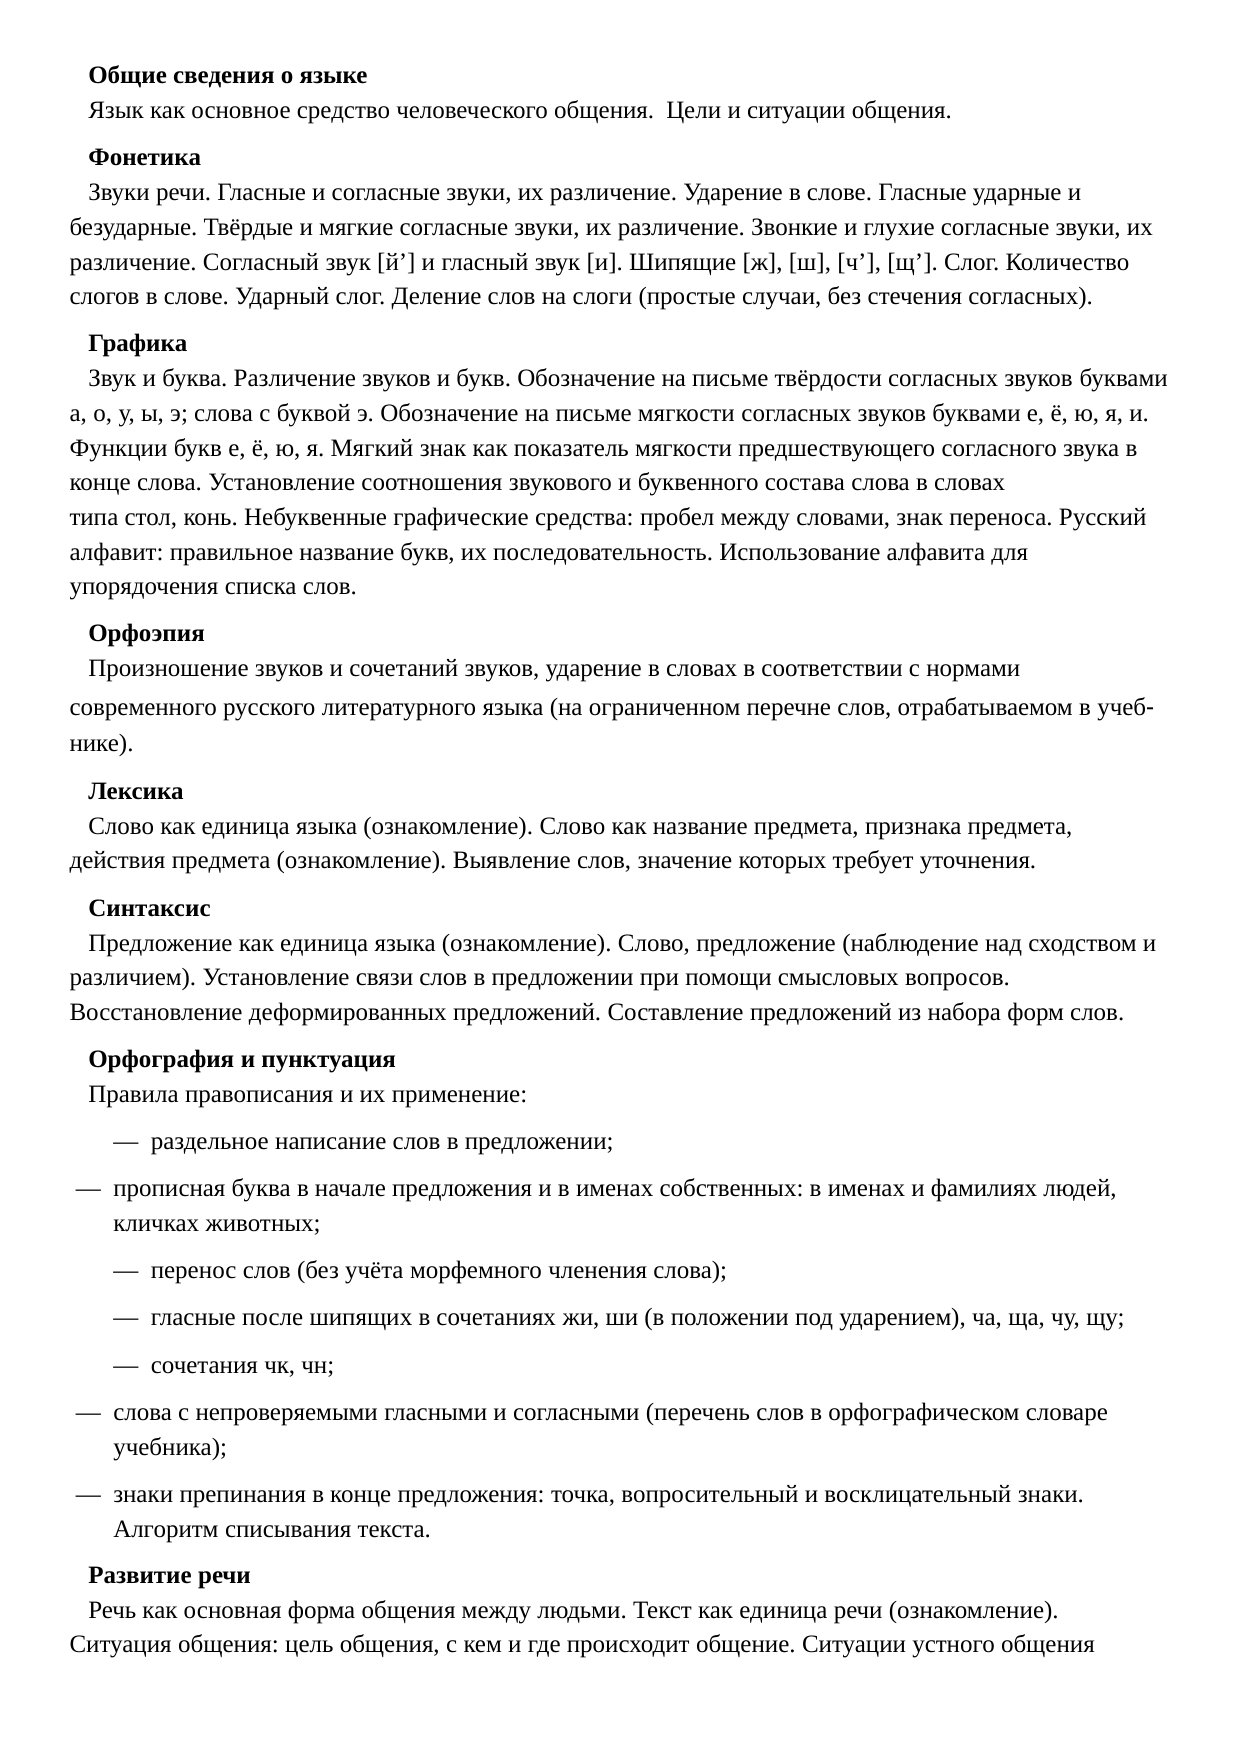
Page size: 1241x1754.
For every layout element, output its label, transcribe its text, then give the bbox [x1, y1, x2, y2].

list слова с непроверяемыми гласными и согласными (перечень слов в орфографическом словаре учебника); [76, 1397, 1152, 1461]
text Правила правописания и их применение: [88, 1079, 1182, 1108]
list знаки препинания в конце предложения: точка, вопросительный и восклицательный знаки. Алгоритм списывания текста. [76, 1479, 1126, 1543]
text типа стол, конь. Небуквенные графические средства: пробел между словами, знак переноса. Русский алфавит: правильное название букв, их последовательность. Использование алфавита для упорядочения списка слов. [69, 502, 1166, 600]
text Звуки речи. Гласные и согласные звуки, их различение. Ударение в слове. Гласные ударные и безударные. Твёрдые и мягкие согласные звуки, их различение. Звонкие и глухие согласные звуки, их различение. Согласный звук [й’] и гласный звук [и]. Шипящие [ж], [ш], [ч’], [щ’]. Слог. Количество слогов в слове. Ударный слог. Деление слов на слоги (простые случаи, без стечения согласных). [69, 177, 1165, 310]
text Язык как основное средство человеческого общения. Цели и ситуации общения. [88, 95, 1182, 123]
list Орфография и пунктуация [88, 1044, 1182, 1073]
text Общие сведения о языке [88, 60, 1182, 88]
text Восстановление деформированных предложений. Составление предложений из набора форм слов. [69, 997, 1182, 1026]
list Лексика [88, 776, 1182, 804]
text Звук и буква. Различение звуков и букв. Обозначение на письме твёрдости согласных звуков буквами а, о, у, ы, э; слова с буквой э. Обозначение на письме мягкости согласных звуков буквами е, ё, ю, я, и. Функции букв е, ё, ю, я. Мягкий знак как показатель мягкости предшествующего согласного звука в конце слова. Установление соотношения звукового и буквенного состава слова в словах [69, 363, 1168, 496]
list гласные после шипящих в сочетаниях жи, ши (в положении под ударением), ча, ща, чу, щу; [113, 1302, 1182, 1331]
text Слово как единица языка (ознакомление). Слово как название предмета, признака предмета, действия предмета (ознакомление). Выявление слов, значение которых требует уточнения. [69, 811, 1166, 874]
list перенос слов (без учёта морфемного членения слова); [113, 1255, 1182, 1284]
list Графика [88, 328, 1182, 357]
list Орфоэпия [88, 618, 1182, 647]
text Произношение звуков и сочетаний звуков, ударение в словах в соответствии с нормами современного русского литературного языка (на ограниченном перечне слов, отрабатываемом в учеб‐ нике). [69, 653, 1166, 757]
list прописная буква в начале предложения и в именах собственных: в именах и фамилиях людей, кличках животных; [76, 1173, 1160, 1237]
text Предложение как единица языка (ознакомление). Слово, предложение (наблюдение над сходством и различием). Установление связи слов в предложении при помощи смысловых вопросов. [69, 928, 1182, 991]
list Развитие речи [88, 1560, 1182, 1588]
list сочетания чк, чн; [113, 1350, 1182, 1379]
list раздельное написание слов в предложении; [113, 1126, 1182, 1154]
text Речь как основная форма общения между людьми. Текст как единица речи (ознакомление). Ситуация общения: цель общения, с кем и где происходит общение. Ситуации устного общения [69, 1595, 1166, 1658]
list Синтаксис [88, 893, 1182, 921]
list Фонетика [88, 142, 1182, 171]
